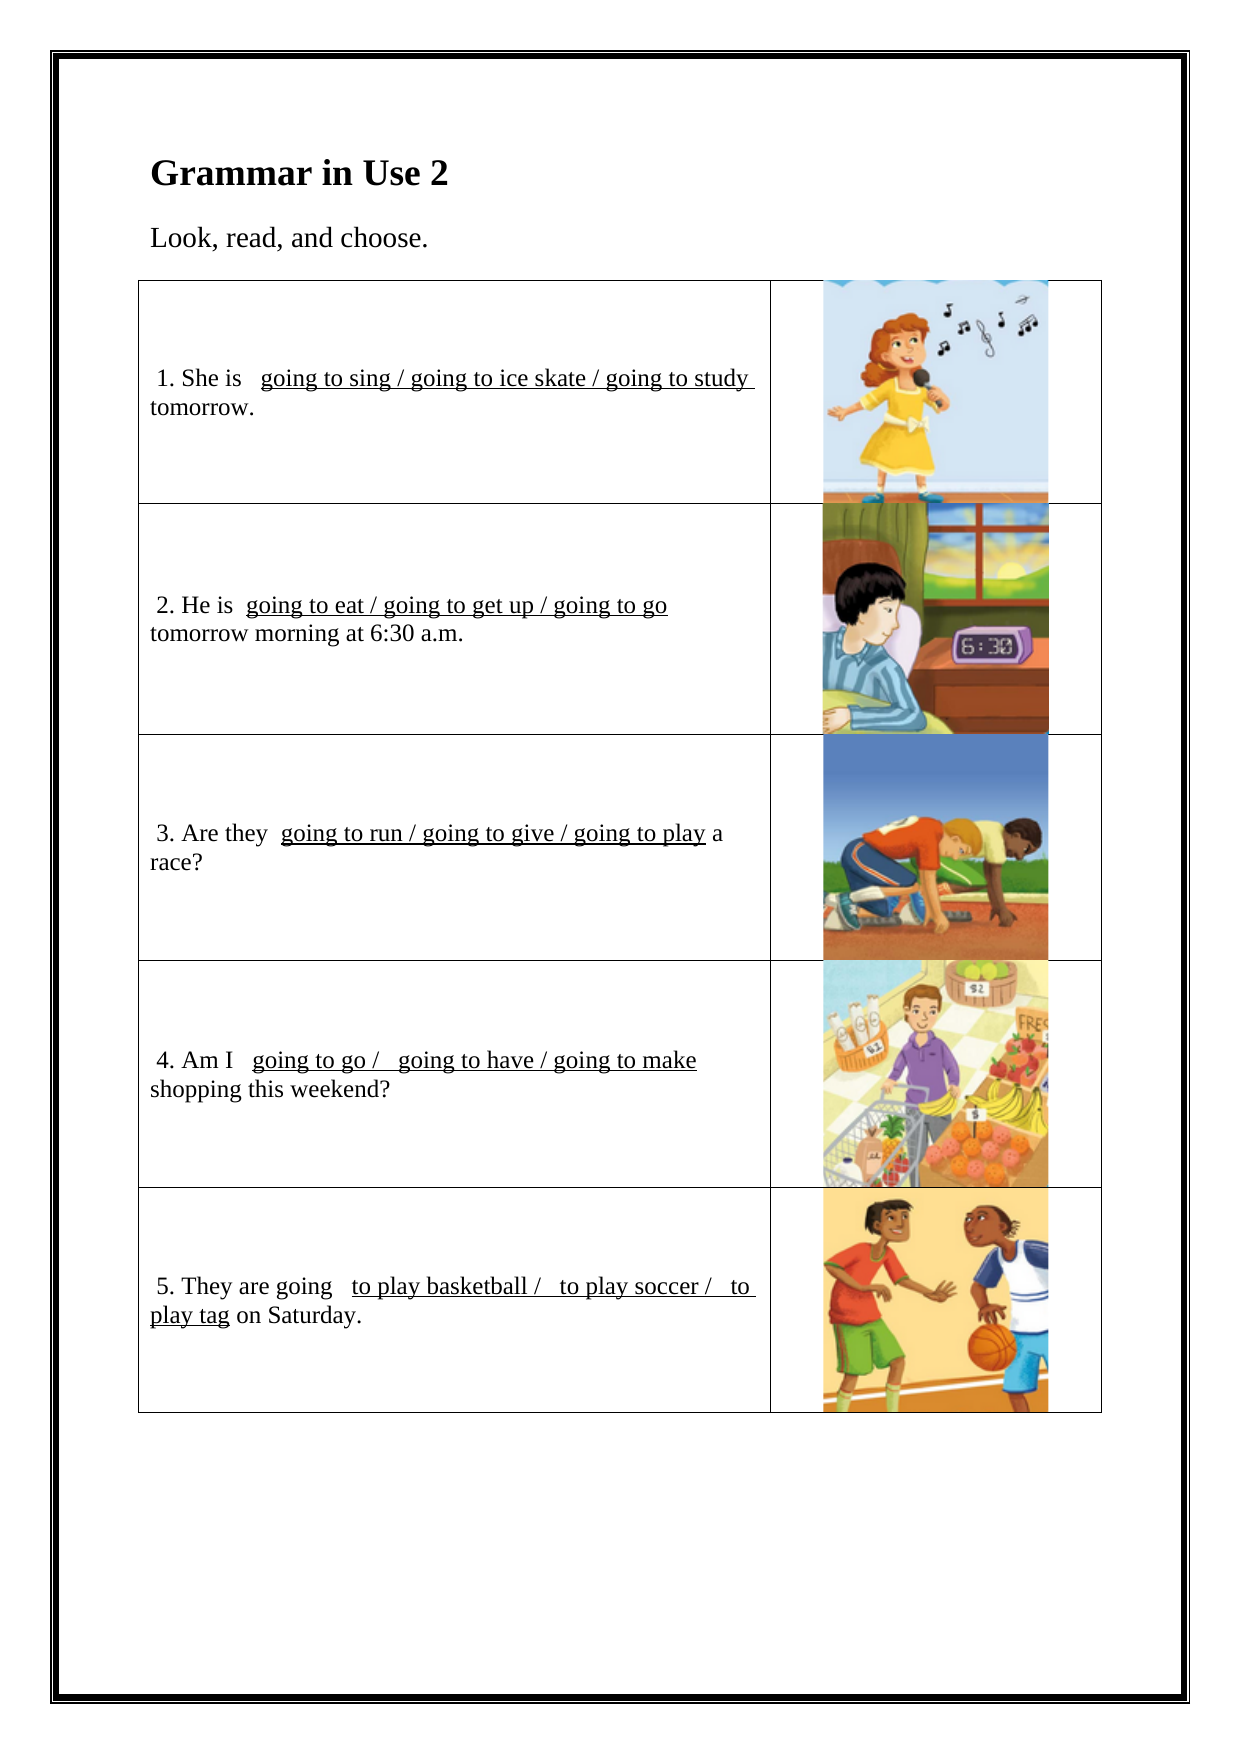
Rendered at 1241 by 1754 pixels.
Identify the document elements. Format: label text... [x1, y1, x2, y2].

table_cell [771, 504, 822, 733]
table_header [771, 281, 823, 503]
text Grammar in Use 2 [150, 150, 1090, 193]
text Look, read, and choose. [150, 220, 1090, 254]
table_cell 2. He is going to eat / going to get up / going to go tomorrow morning at 6:30 a.m. [139, 504, 770, 733]
picture [822, 280, 1049, 1187]
picture [823, 1188, 1049, 1412]
table_cell [1049, 735, 1101, 959]
table_cell [771, 735, 823, 959]
table_cell [1049, 504, 1101, 733]
table_cell [771, 1188, 823, 1412]
table_cell 4. Am I going to go / going to have / going to make shopping this weekend? [139, 961, 770, 1187]
table_header [1049, 281, 1101, 503]
table_cell [1049, 961, 1101, 1187]
table_header 1. She is going to sing / going to ice skate / going to study tomorrow. [139, 281, 770, 503]
table_cell [771, 961, 823, 1187]
table_cell 5. They are going to play basketball / to play soccer / to play tag on Saturday. [139, 1188, 770, 1412]
table_cell [1049, 1188, 1101, 1412]
table_cell 3. Are they going to run / going to give / going to play a race? [139, 735, 770, 959]
